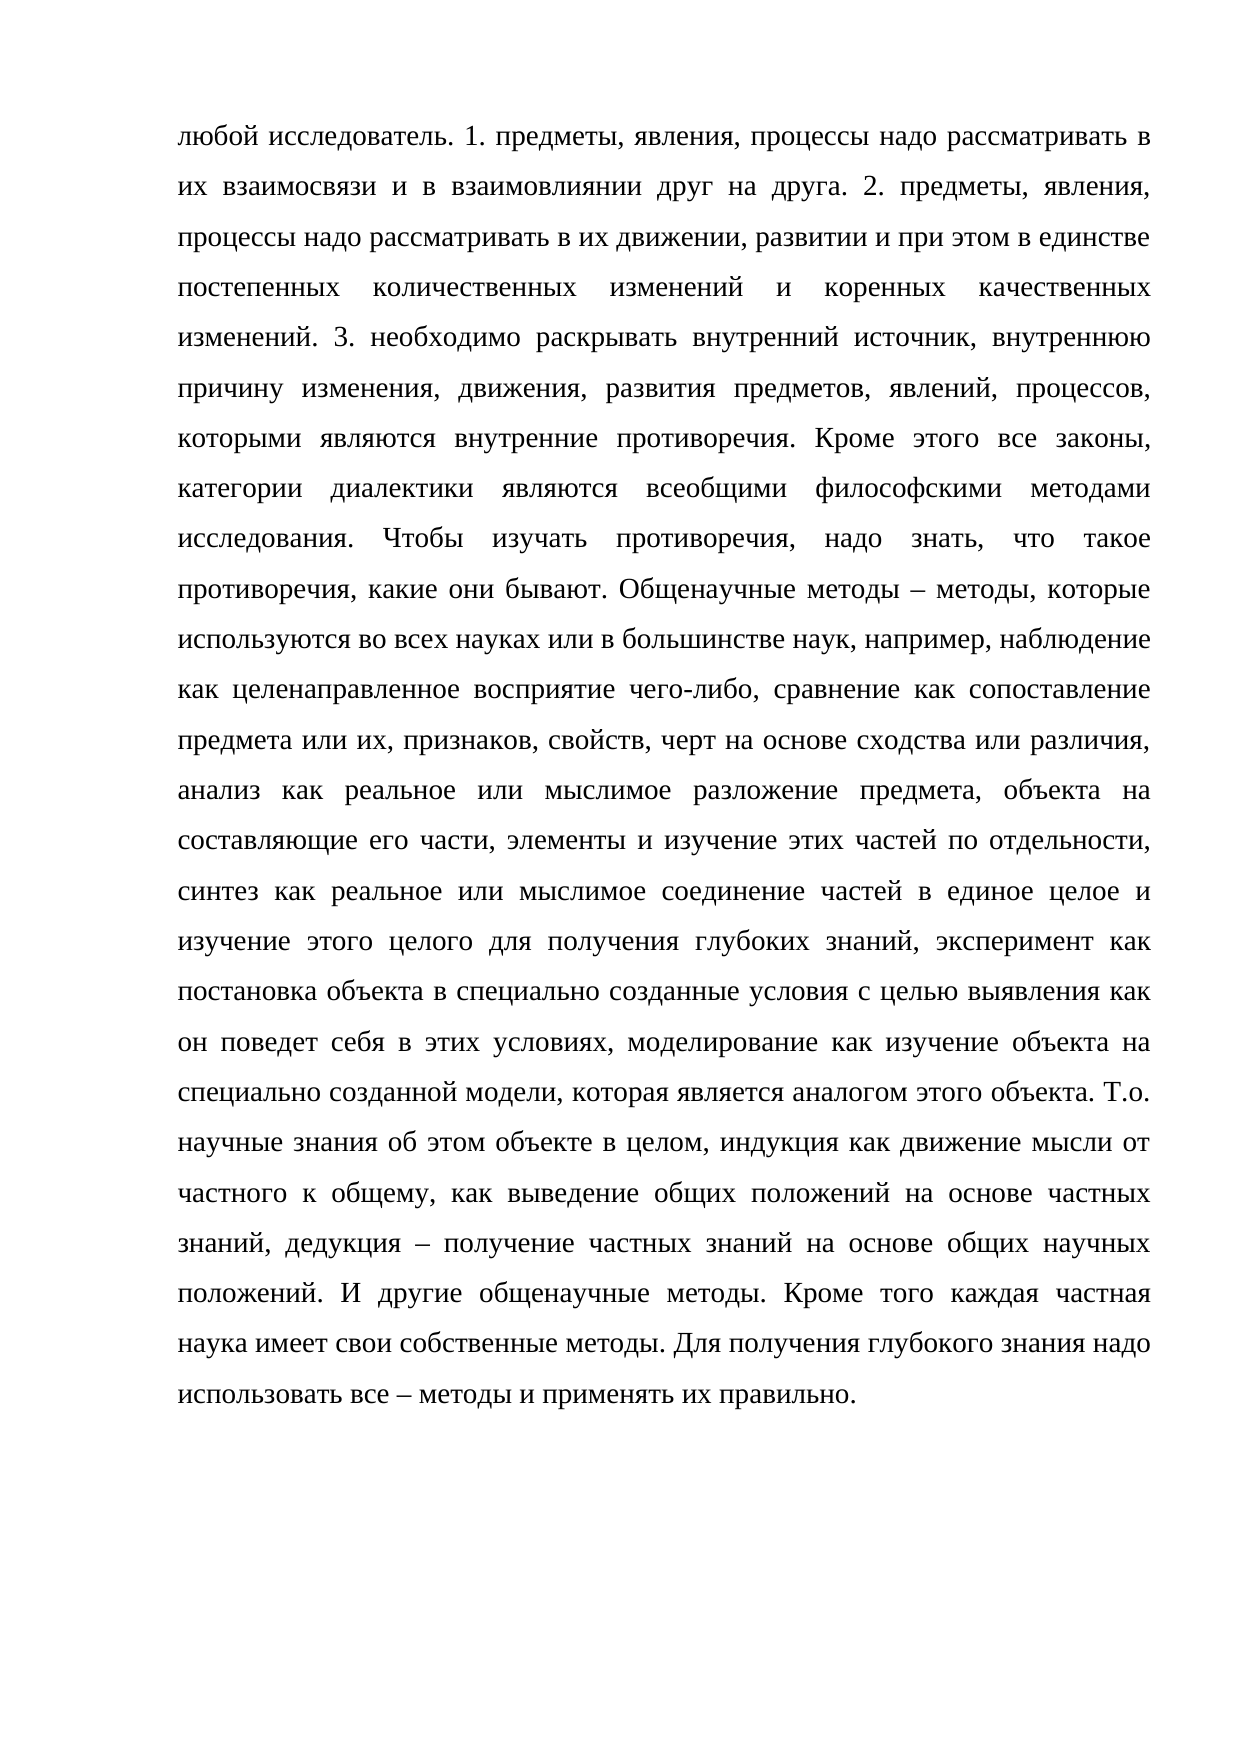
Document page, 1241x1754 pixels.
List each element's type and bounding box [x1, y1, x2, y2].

text [177, 118, 1152, 1409]
